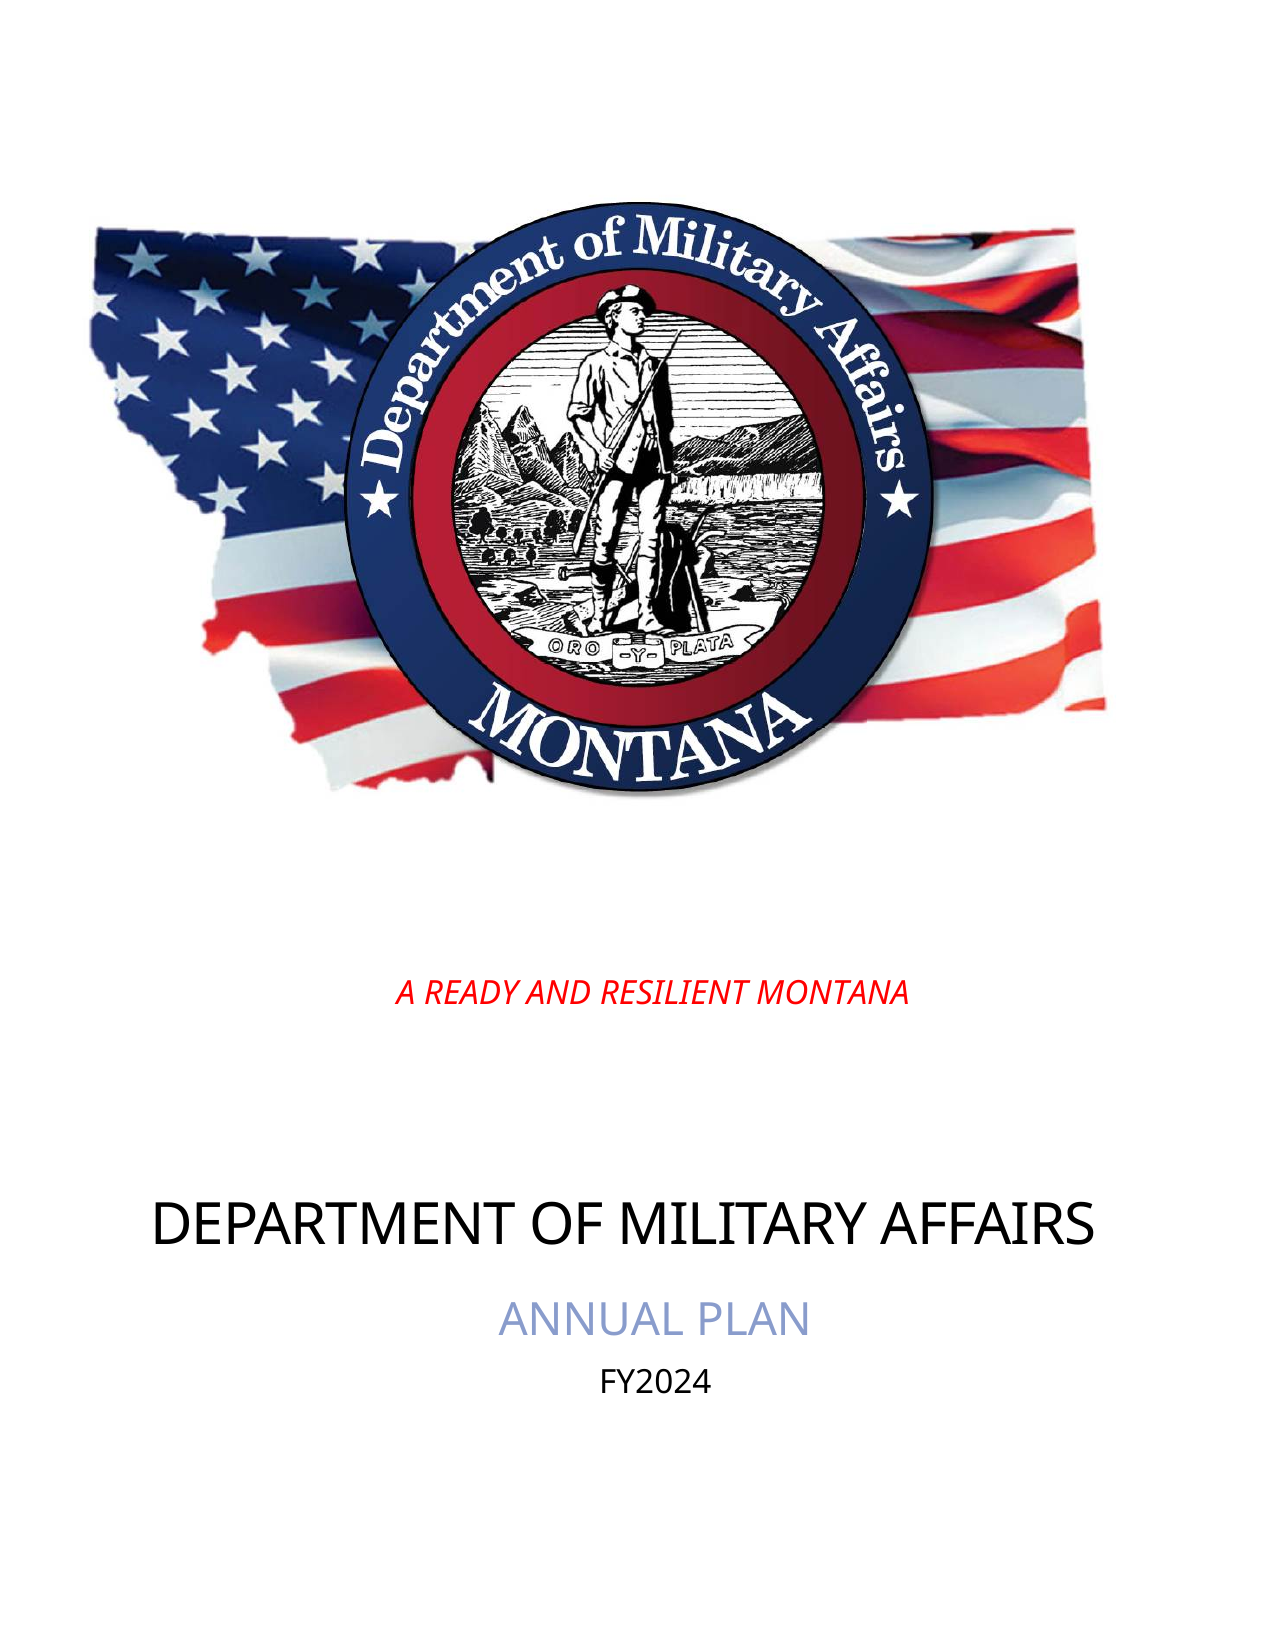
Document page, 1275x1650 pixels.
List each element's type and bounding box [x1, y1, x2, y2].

picture [75, 125, 1117, 921]
